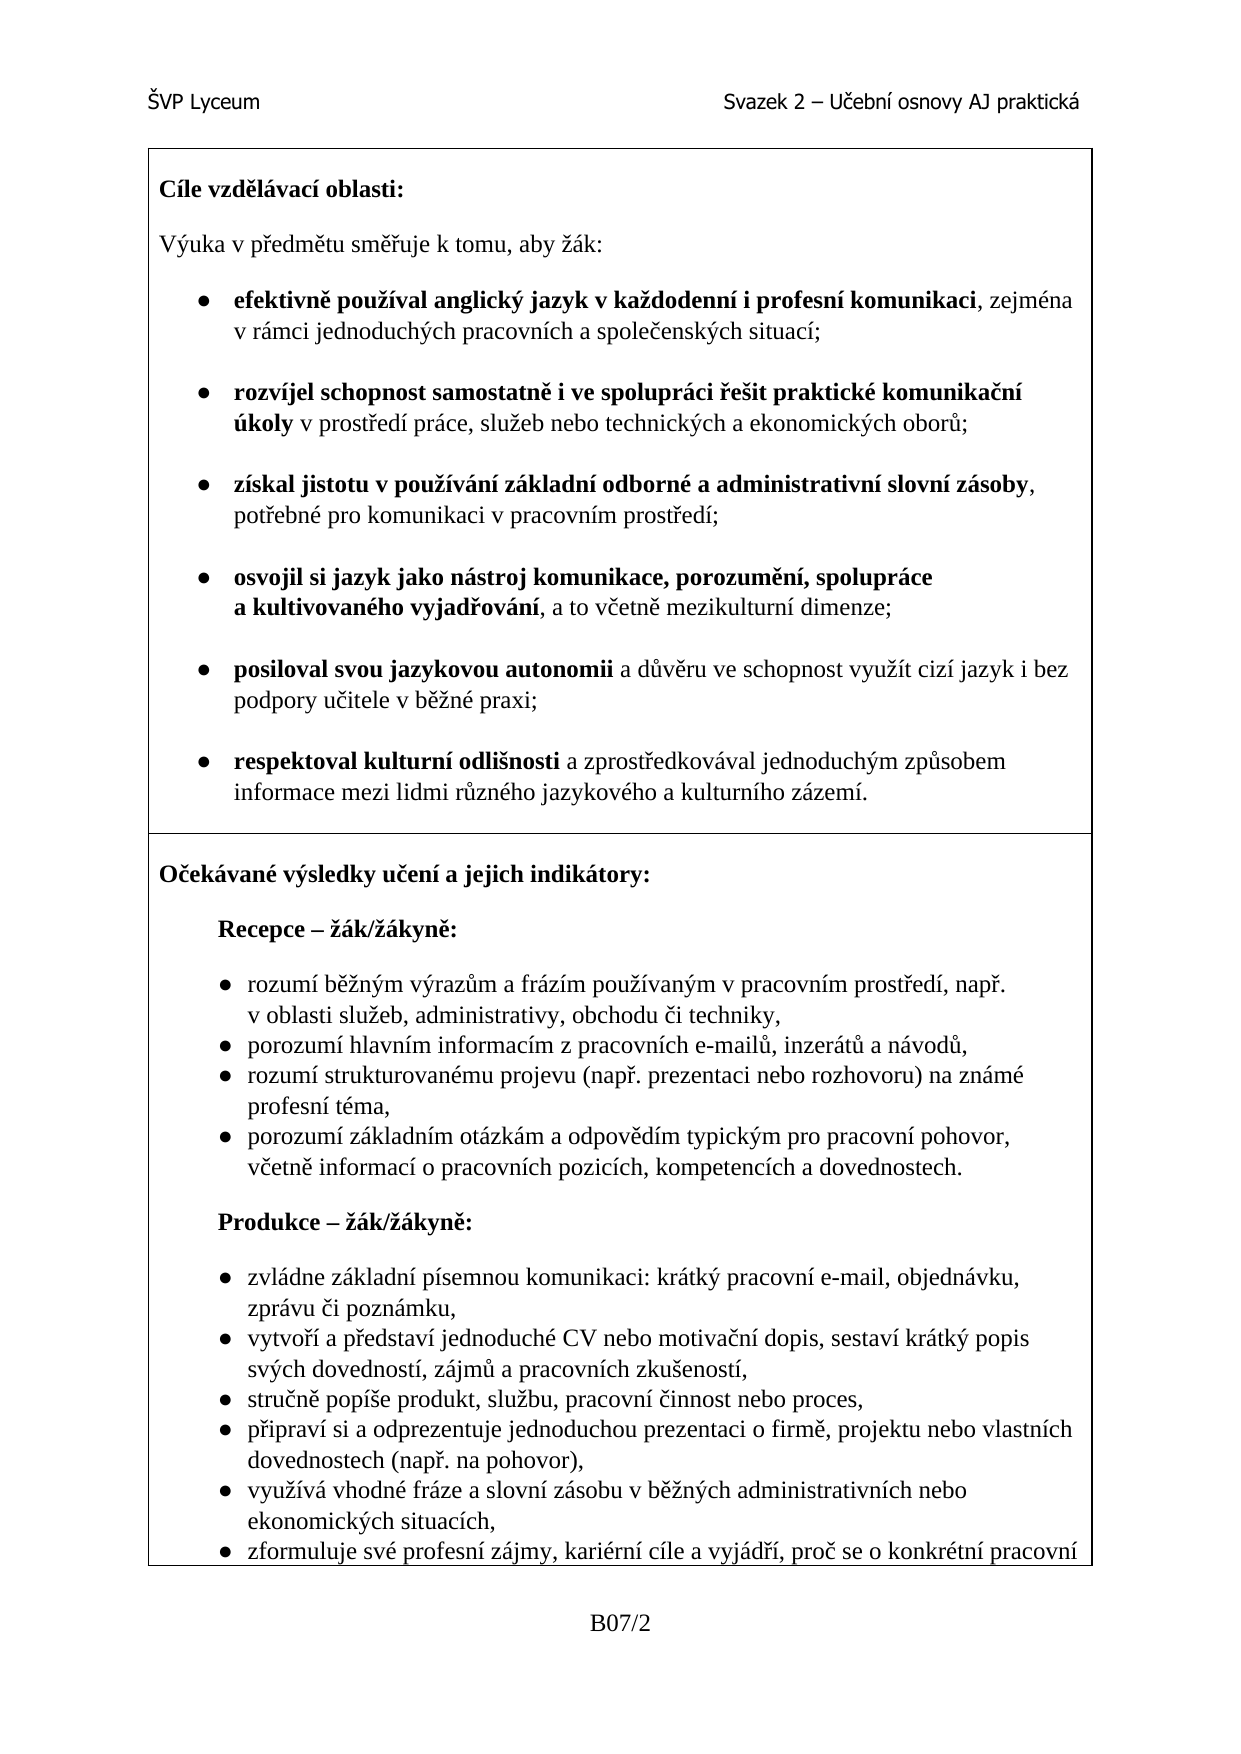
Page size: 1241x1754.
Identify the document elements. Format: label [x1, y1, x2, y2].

table_cell [149, 834, 1091, 1565]
table_cell [149, 149, 1091, 833]
